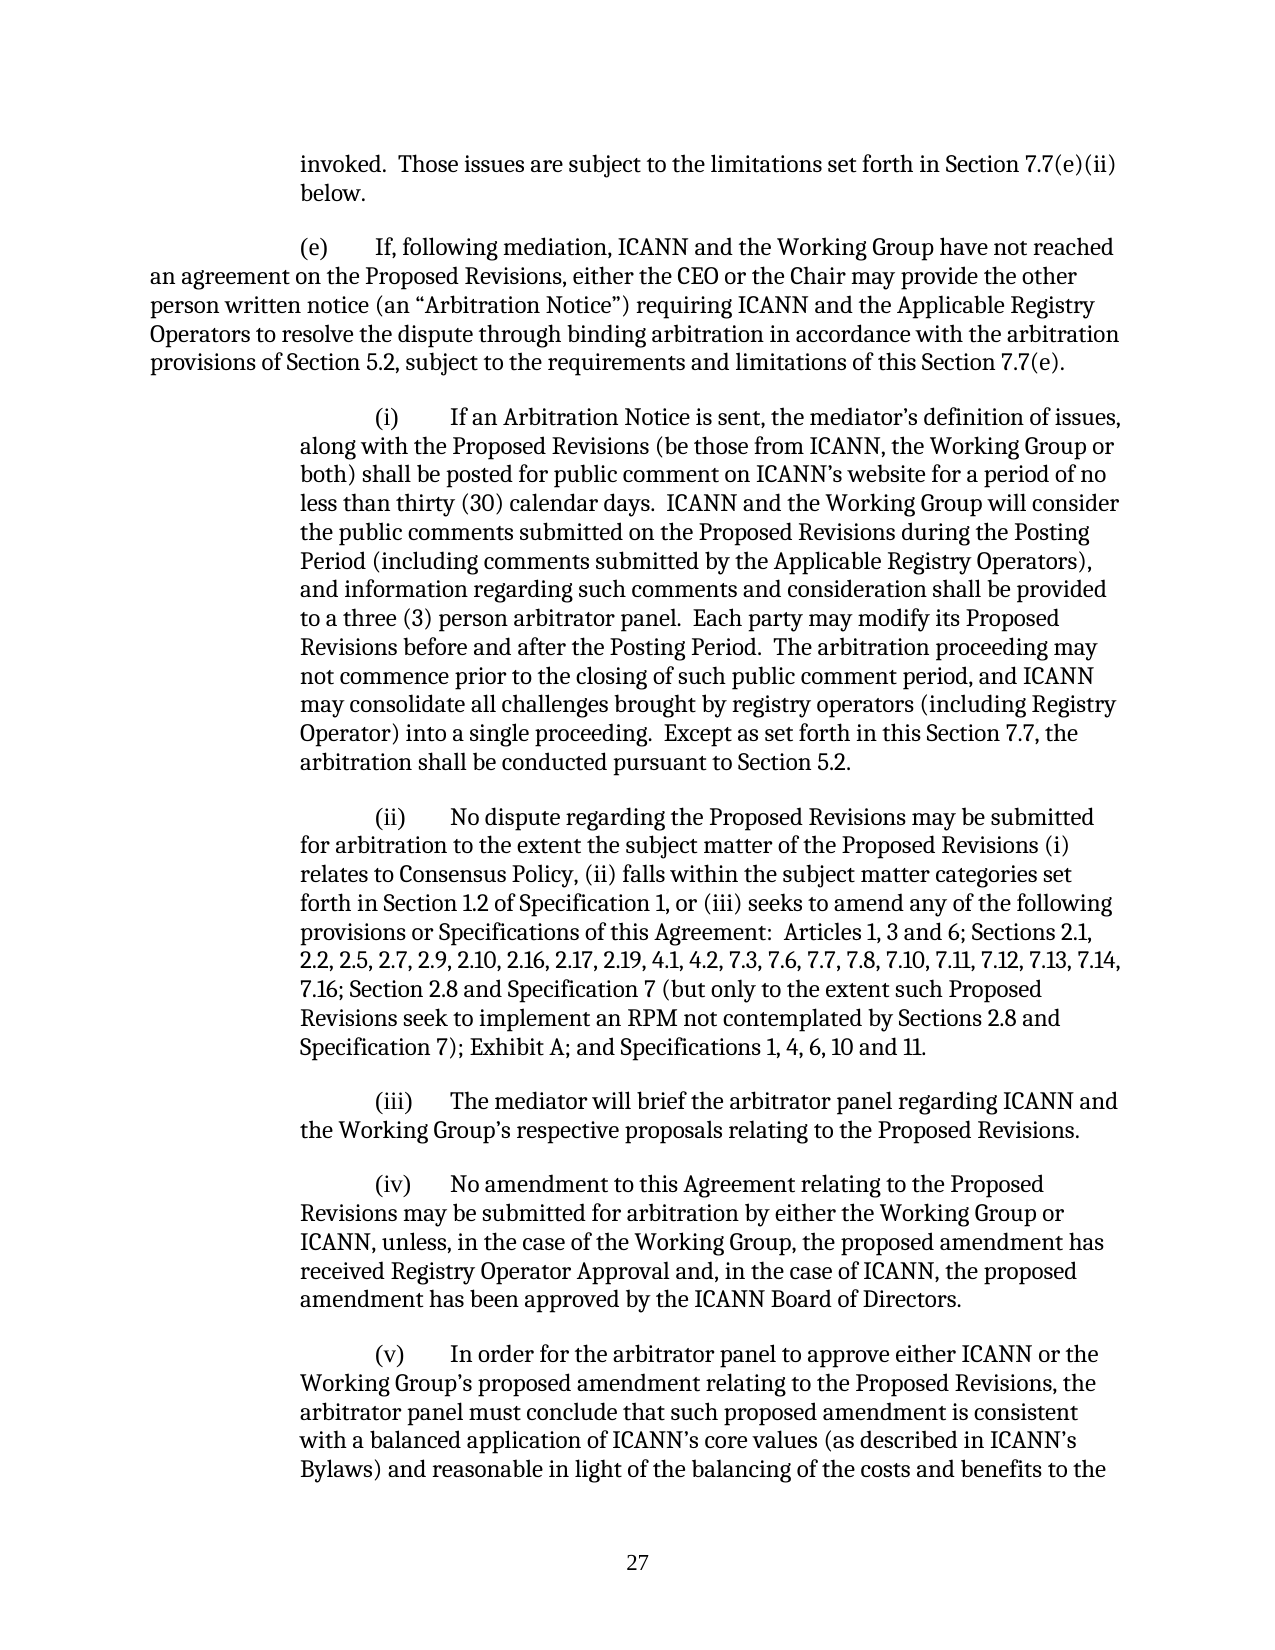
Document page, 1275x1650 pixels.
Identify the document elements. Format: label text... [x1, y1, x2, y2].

text If, following mediation, ICANN and the Working Group have not reached an agreement on the Proposed Revisions, either the CEO or the Chair may provide the other person written notice (an “Arbitration Notice”) requiring ICANN and the Applicable Registry Operators to resolve the dispute through binding arbitration in accordance with the arbitration provisions of Section 5.2, subject to the requirements and limitations of this Section 7.7(e). [150, 232, 1125, 377]
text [300, 150, 1125, 207]
text No amendment to this Agreement relating to the Proposed Revisions may be submitted for arbitration by either the Working Group or ICANN, unless, in the case of the Working Group, the proposed amendment has received Registry Operator Approval and, in the case of ICANN, the proposed amendment has been approved by the ICANN Board of Directors. [300, 1169, 1125, 1314]
text The mediator will brief the arbitrator panel regarding ICANN and the Working Group’s respective proposals relating to the Proposed Revisions. [300, 1086, 1125, 1144]
text If an Arbitration Notice is sent, the mediator’s definition of issues, along with the Proposed Revisions (be those from ICANN, the Working Group or both) shall be posted for public comment on ICANN’s website for a period of no less than thirty (30) calendar days. ICANN and the Working Group will consider the public comments submitted on the Proposed Revisions during the Posting Period (including comments submitted by the Applicable Registry Operators), and information regarding such comments and consideration shall be provided to a three (3) person arbitrator panel. Each party may modify its Proposed Revisions before and after the Posting Period. The arbitration proceeding may not commence prior to the closing of such public comment period, and ICANN may consolidate all challenges brought by registry operators (including Registry Operator) into a single proceeding. Except as set forth in this Section 7.7, the arbitration shall be conducted pursuant to Section 5.2. [300, 402, 1125, 777]
text No dispute regarding the Proposed Revisions may be submitted for arbitration to the extent the subject matter of the Proposed Revisions (i) relates to Consensus Policy, (ii) falls within the subject matter categories set forth in Section 1.2 of Specification 1, or (iii) seeks to amend any of the following provisions or Specifications of this Agreement: Articles 1, 3 and 6; Sections 2.1, 2.2, 2.5, 2.7, 2.9, 2.10, 2.16, 2.17, 2.19, 4.1, 4.2, 7.3, 7.6, 7.7, 7.8, 7.10, 7.11, 7.12, 7.13, 7.14, 7.16; Section 2.8 and Specification 7 (but only to the extent such Proposed Revisions seek to implement an RPM not contemplated by Sections 2.8 and Specification 7); Exhibit A; and Specifications 1, 4, 6, 10 and 11. [300, 802, 1125, 1061]
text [300, 1339, 1125, 1484]
